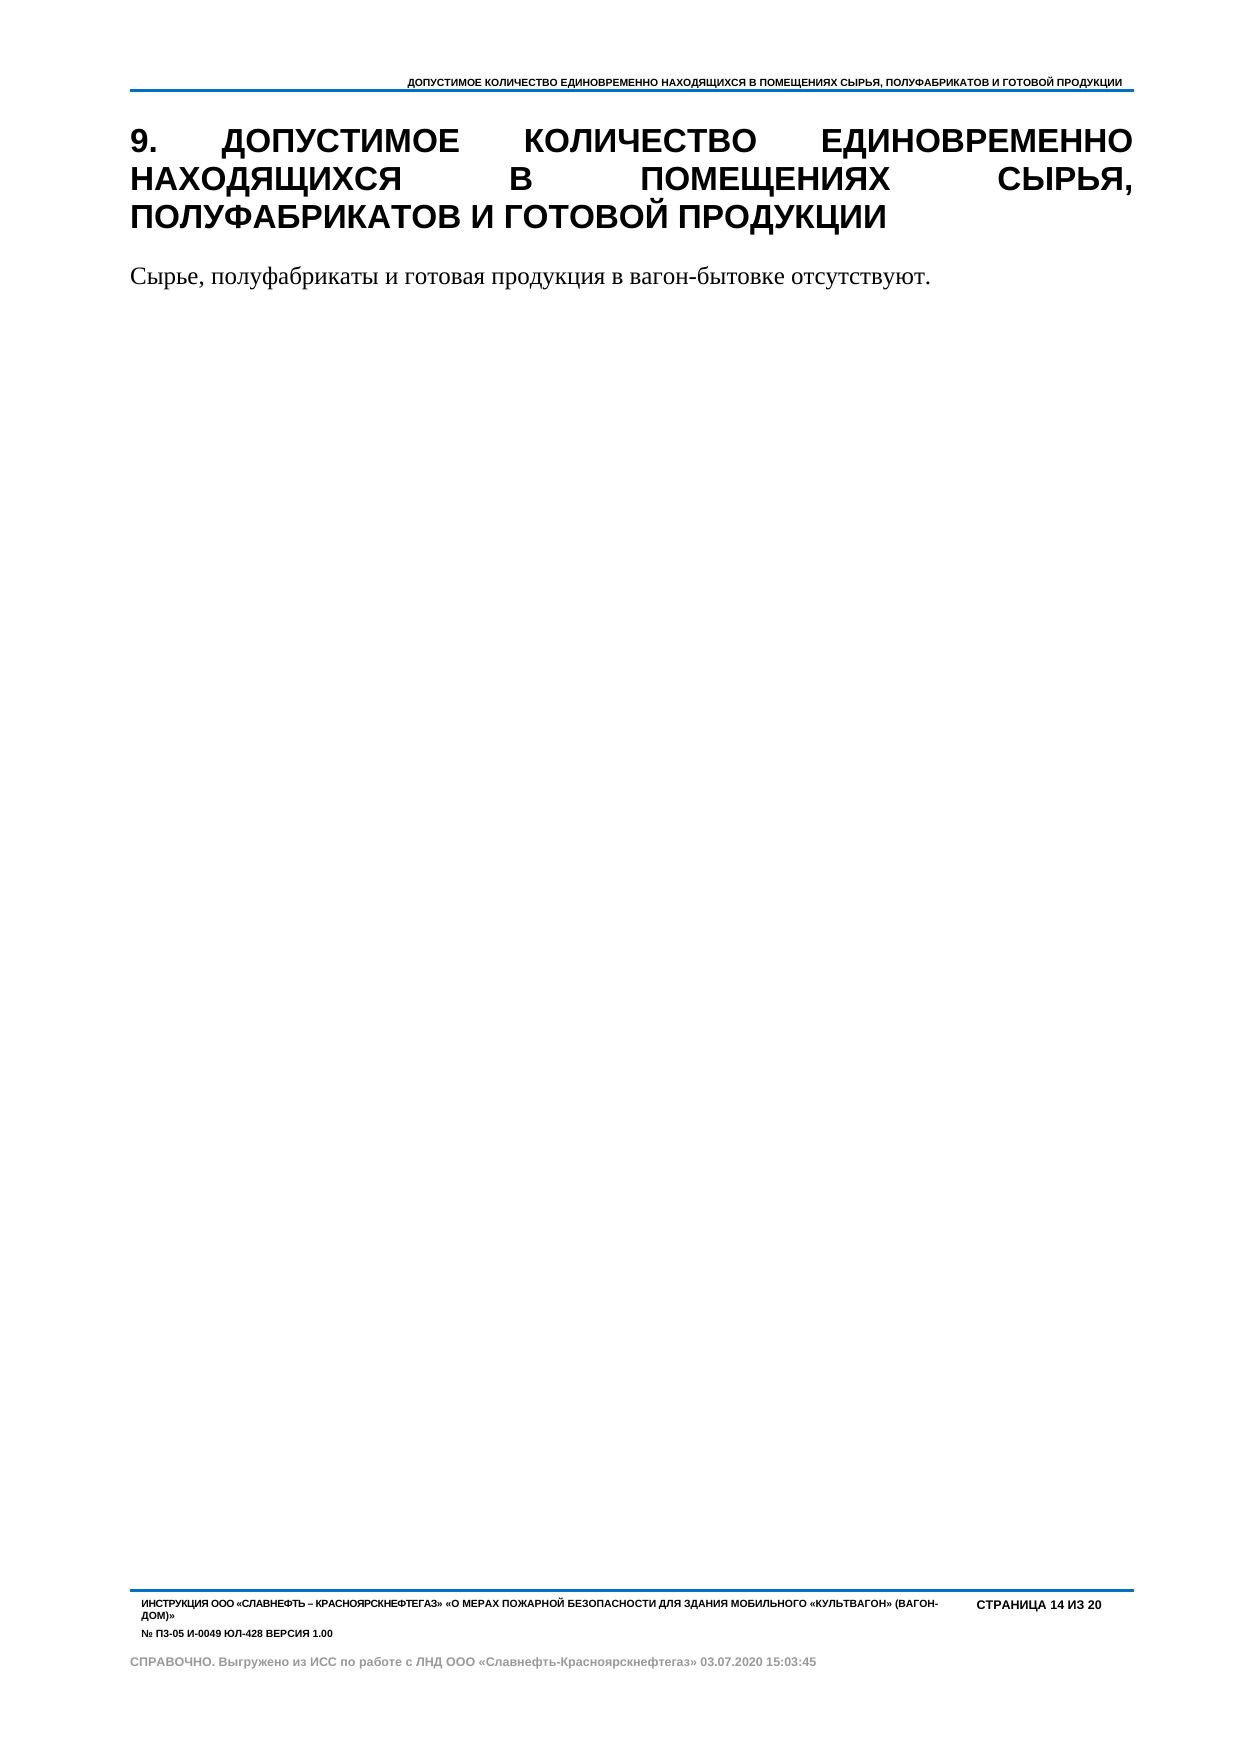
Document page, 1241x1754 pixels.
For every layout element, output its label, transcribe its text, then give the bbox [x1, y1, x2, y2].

text Сырье, полуфабрикаты и готовая продукция в вагон-бытовке отсутствуют. [130, 261, 1134, 290]
subtitle 9. ДОПУСТИМОЕ КОЛИЧЕСТВО ЕДИНОВРЕМЕННО НАХОДЯЩИХСЯ В ПОМЕЩЕНИЯХ СЫРЬЯ, ПОЛУФАБРИКАТОВ И ГОТОВОЙ ПРОДУКЦИИ [130, 121, 1134, 236]
